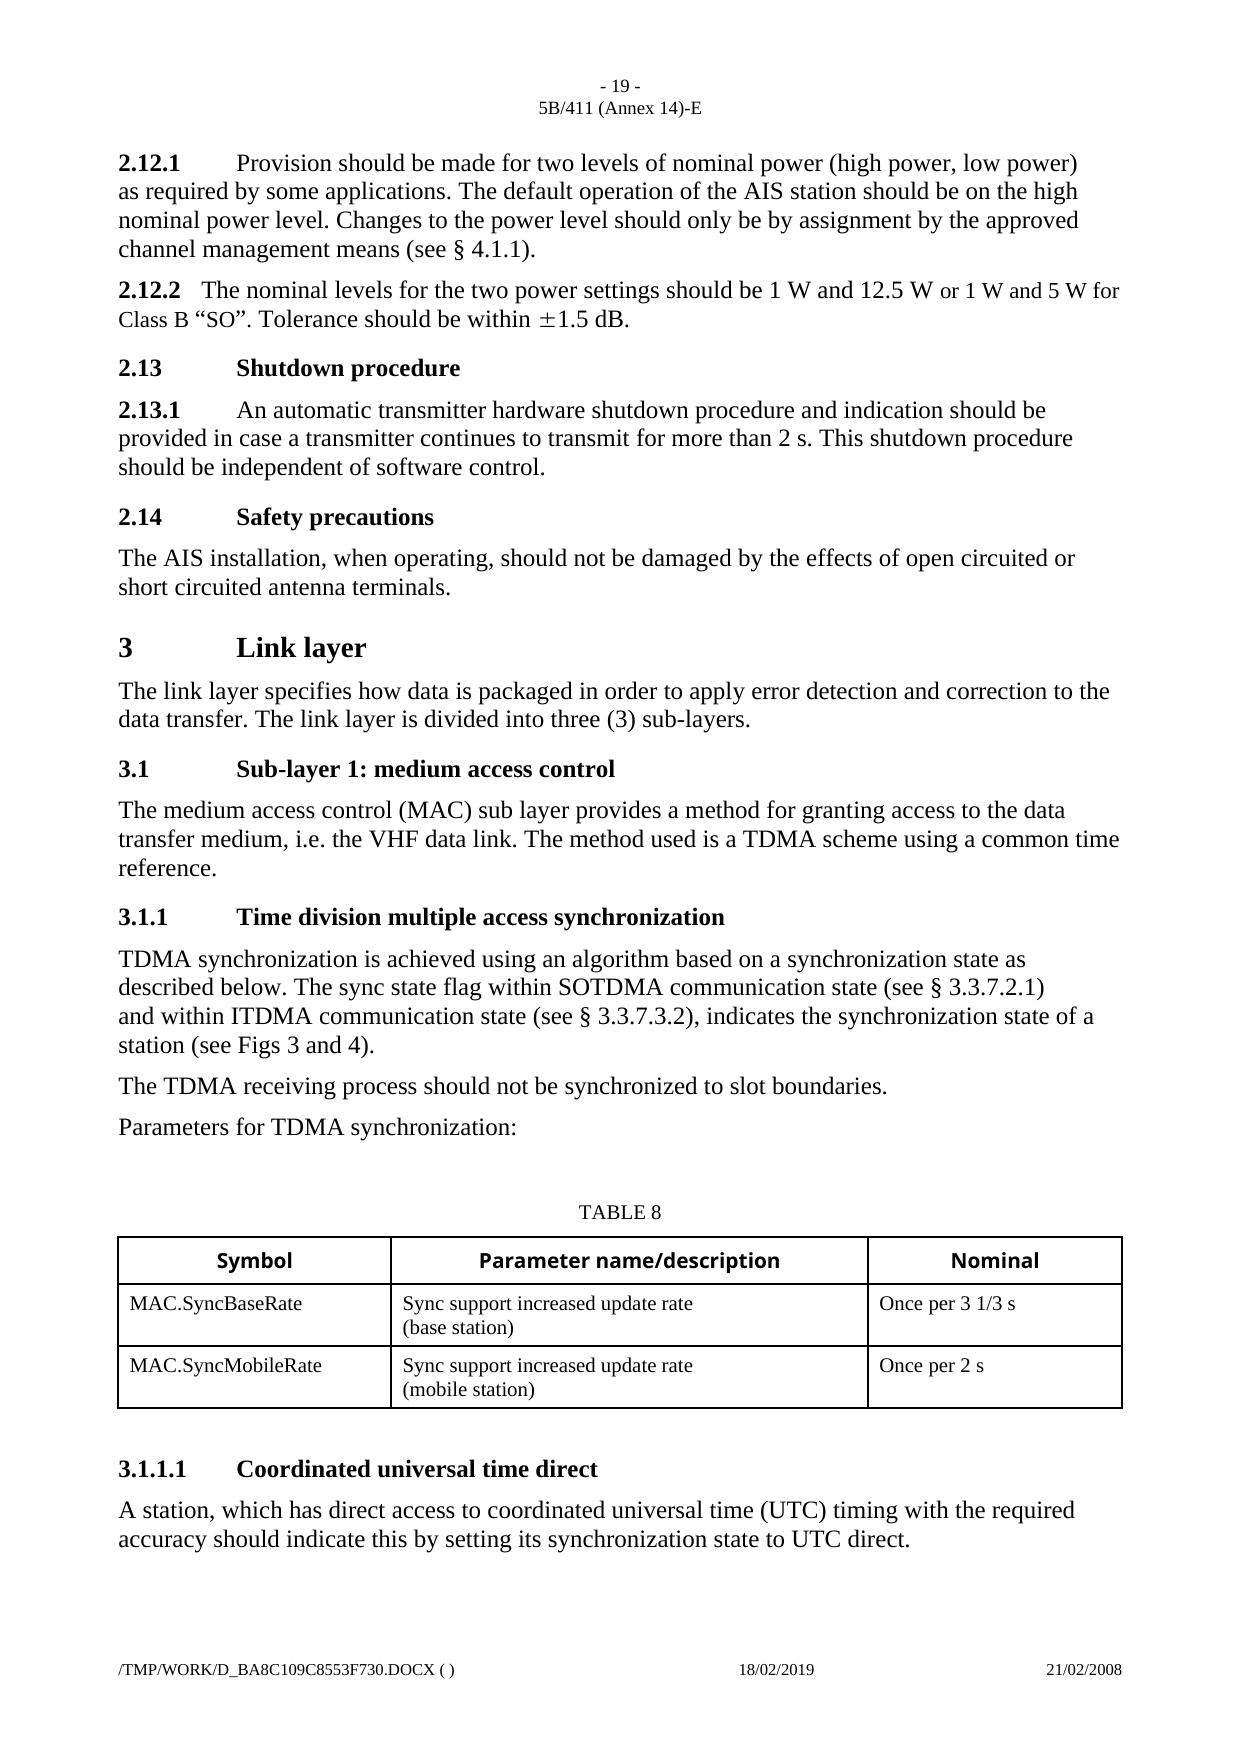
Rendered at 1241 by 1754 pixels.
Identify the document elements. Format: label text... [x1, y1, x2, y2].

table_header Parameter name/description [392, 1238, 867, 1283]
text 2.13.1 An automatic transmitter hardware shutdown procedure and indication should be provided in case a transmitter continues to transmit for more than 2 s. This shutdown procedure should be independent of software control. [118, 395, 1122, 481]
table_cell Sync support increased update rate (base station) [392, 1285, 867, 1345]
text The AIS installation, when operating, should not be damaged by the effects of open circuited or short circuited antenna terminals. [118, 543, 1122, 601]
table_cell MAC.SyncBaseRate [119, 1285, 390, 1345]
text 2.12.1 Provision should be made for two levels of nominal power (high power, low power) as required by some applications. The default operation of the AIS station should be on the high nominal power level. Changes to the power level should only be by assignment by the approved channel management means (see § 4.1.1). [118, 148, 1122, 263]
table_cell Sync support increased update rate (mobile station) [392, 1347, 867, 1407]
subtitle 3 Link layer [118, 630, 1122, 663]
text A station, which has direct access to coordinated universal time (UTC) timing with the required accuracy should indicate this by setting its synchronization state to UTC direct. [118, 1495, 1122, 1552]
text The TDMA receiving process should not be synchronized to slot boundaries. [118, 1071, 1122, 1100]
subtitle 3.1 Sub-layer 1: medium access control [118, 754, 1122, 783]
subtitle 2.14 Safety precautions [118, 502, 1122, 531]
text Parameters for TDMA synchronization: [118, 1112, 1122, 1141]
text TABLE 8 [118, 1199, 1122, 1224]
text The medium access control (MAC) sub layer provides a method for granting access to the data transfer medium, i.e. the VHF data link. The method used is a TDMA scheme using a common time reference. [118, 795, 1122, 882]
text TDMA synchronization is achieved using an algorithm based on a synchronization state as described below. The sync state flag within SOTDMA communication state (see § 3.3.7.2.1) and within ITDMA communication state (see § 3.3.7.3.2), indicates the synchronization state of a station (see Figs 3 and 4). [118, 944, 1122, 1059]
text 2.12.2 The nominal levels for the two power settings should be 1 W and 12.5 W or 1 W and 5 W for Class B “SO”. Tolerance should be within 1.5 dB. [118, 275, 1122, 333]
subtitle 2.13 Shutdown procedure [118, 353, 1122, 382]
subtitle 3.1.1.1 Coordinated universal time direct [118, 1454, 1122, 1482]
text The link layer specifies how data is packaged in order to apply error detection and correction to the data transfer. The link layer is divided into three (3) sub-layers. [118, 676, 1122, 733]
table_header Nominal [869, 1238, 1121, 1283]
table_header Symbol [119, 1238, 390, 1283]
subtitle 3.1.1 Time division multiple access synchronization [118, 902, 1122, 931]
table_cell MAC.SyncMobileRate [119, 1347, 390, 1407]
table_cell Once per 2 s [869, 1347, 1121, 1407]
table_cell Once per 3 1/3 s [869, 1285, 1121, 1345]
